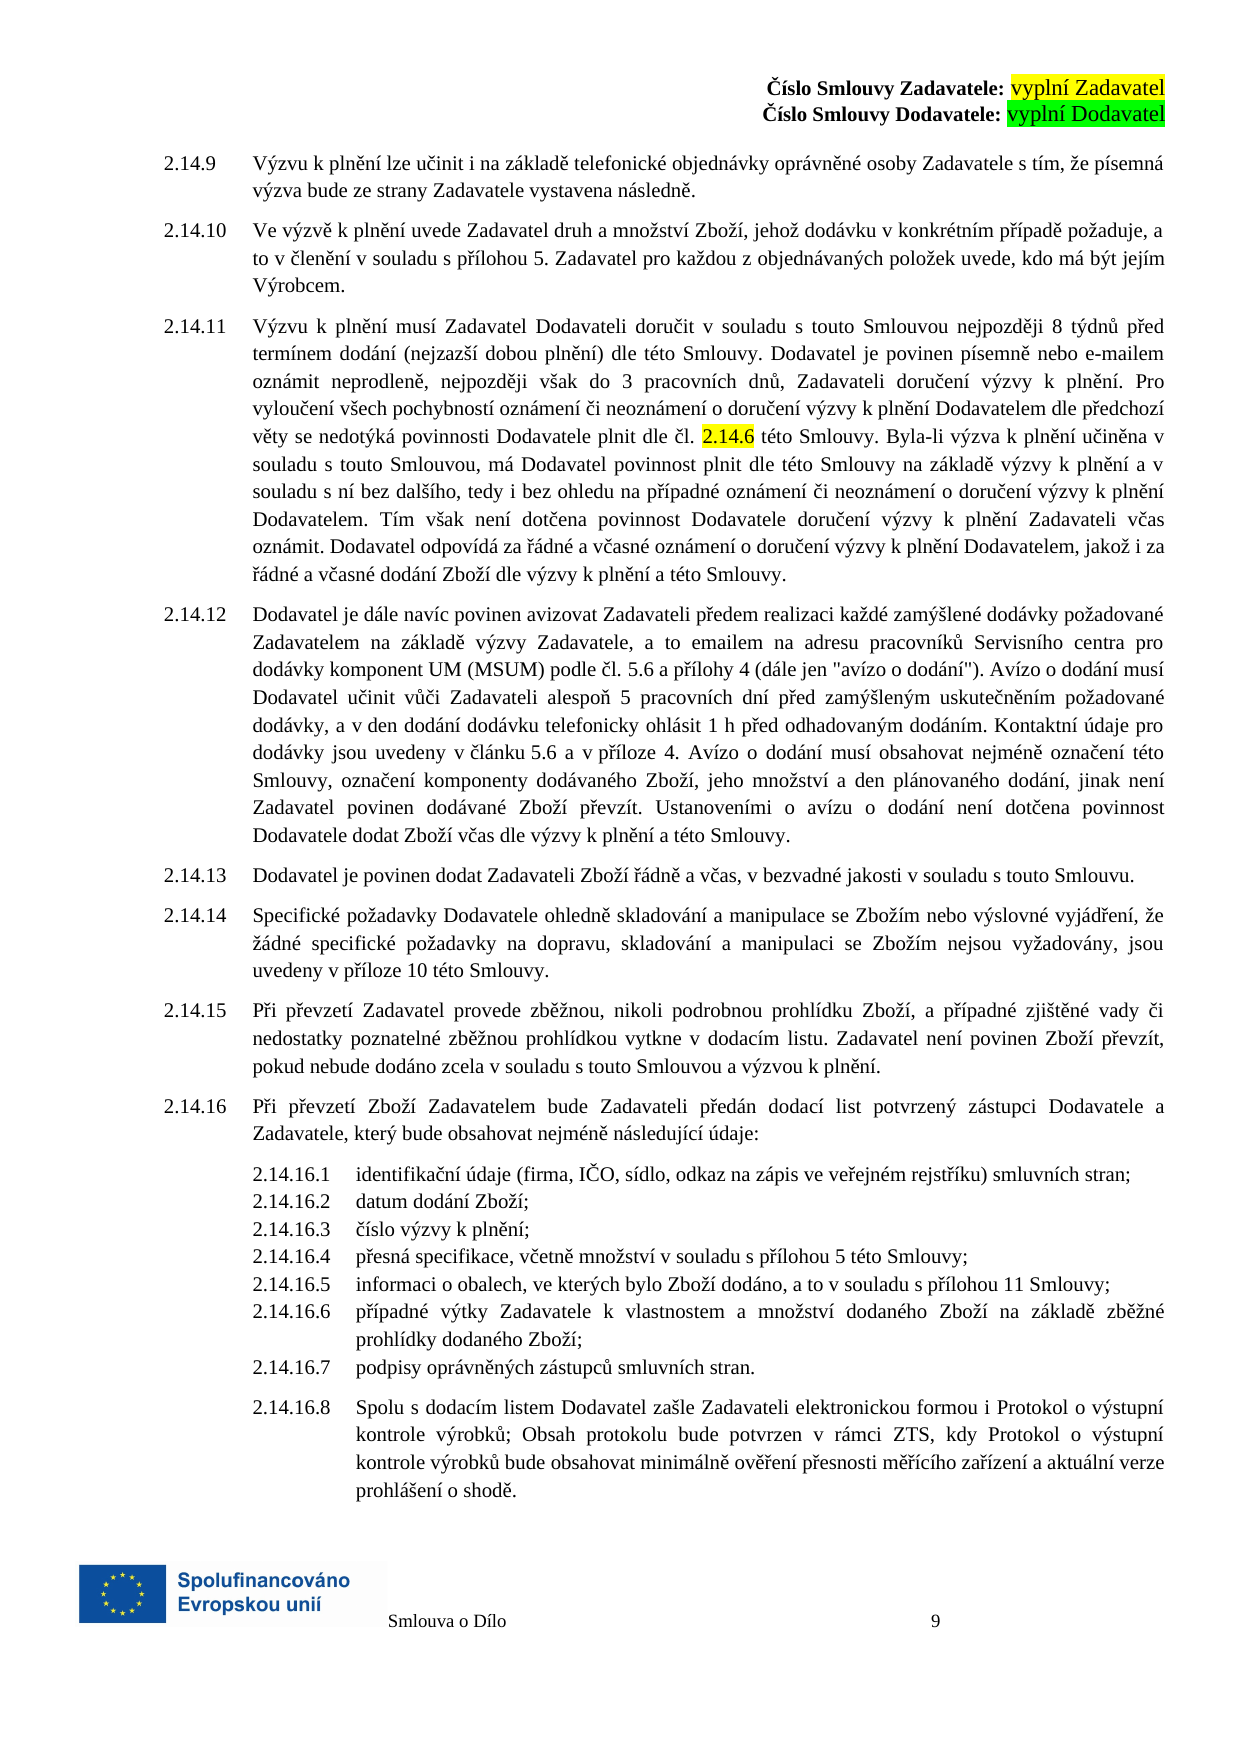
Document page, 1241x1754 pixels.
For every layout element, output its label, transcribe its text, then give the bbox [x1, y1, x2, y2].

text Výzvu k plnění musí Zadavatel Dodavateli doručit v souladu s touto Smlouvou nejpozději 8 týdnů před termínem dodání (nejzazší dobou plnění) dle této Smlouvy. Dodavatel je povinen písemně nebo e-mailem oznámit neprodleně, nejpozději však do 3 pracovních dnů, Zadavateli doručení výzvy k plnění. Pro vyloučení všech pochybností oznámení či neoznámení o doručení výzvy k plnění Dodavatelem dle předchozí věty se nedotýká povinnosti Dodavatele plnit dle čl. 2.14.6 této Smlouvy. Byla-li výzva k plnění učiněna v souladu s touto Smlouvou, má Dodavatel povinnost plnit dle této Smlouvy na základě výzvy k plnění a v souladu s ní bez dalšího, tedy i bez ohledu na případné oznámení či neoznámení o doručení výzvy k plnění Dodavatelem. Tím však není dotčena povinnost Dodavatele doručení výzvy k plnění Zadavateli včas oznámit. Dodavatel odpovídá za řádné a včasné oznámení o doručení výzvy k plnění Dodavatelem, jakož i za řádné a včasné dodání Zboží dle výzvy k plnění a této Smlouvy. [164, 313, 1165, 586]
text Dodavatel je povinen dodat Zadavateli Zboží řádně a včas, v bezvadné jakosti v souladu s touto Smlouvu. [164, 863, 1165, 887]
text přesná specifikace, včetně množství v souladu s přílohou 5 této Smlouvy; [252, 1244, 1165, 1268]
text identifikační údaje (firma, IČO, sídlo, odkaz na zápis ve veřejném rejstříku) smluvních stran; [252, 1161, 1165, 1186]
text Ve výzvě k plnění uvede Zadavatel druh a množství Zboží, jehož dodávku v konkrétním případě požaduje, a to v členění v souladu s přílohou 5. Zadavatel pro každou z objednávaných položek uvede, kdo má být jejím Výrobcem. [164, 218, 1165, 297]
text podpisy oprávněných zástupců smluvních stran. [252, 1355, 1165, 1379]
text Specifické požadavky Dodavatele ohledně skladování a manipulace se Zbožím nebo výslovné vyjádření, že žádné specifické požadavky na dopravu, skladování a manipulaci se Zbožím nejsou vyžadovány, jsou uvedeny v příloze 10 této Smlouvy. [164, 903, 1165, 982]
text Výzvu k plnění lze učinit i na základě telefonické objednávky oprávněné osoby Zadavatele s tím, že písemná výzva bude ze strany Zadavatele vystavena následně. [164, 151, 1165, 202]
text Při převzetí Zadavatel provede zběžnou, nikoli podrobnou prohlídku Zboží, a případné zjištěné vady či nedostatky poznatelné zběžnou prohlídkou vytkne v dodacím listu. Zadavatel není povinen Zboží převzít, pokud nebude dodáno zcela v souladu s touto Smlouvou a výzvou k plnění. [164, 998, 1165, 1078]
text Spolu s dodacím listem Dodavatel zašle Zadavateli elektronickou formou i Protokol o výstupní kontrole výrobků; Obsah protokolu bude potvrzen v rámci ZTS, kdy Protokol o výstupní kontrole výrobků bude obsahovat minimálně ověření přesnosti měřícího zařízení a aktuální verze prohlášení o shodě. [252, 1395, 1165, 1502]
text Při převzetí Zboží Zadavatelem bude Zadavateli předán dodací list potvrzený zástupci Dodavatele a Zadavatele, který bude obsahovat nejméně následující údaje: [164, 1094, 1165, 1145]
text Dodavatel je dále navíc povinen avizovat Zadavateli předem realizaci každé zamýšlené dodávky požadované Zadavatelem na základě výzvy Zadavatele, a to emailem na adresu pracovníků Servisního centra pro dodávky komponent UM (MSUM) podle čl. 5.6 a přílohy 4 (dále jen "avízo o dodání"). Avízo o dodání musí Dodavatel učinit vůči Zadavateli alespoň 5 pracovních dní před zamýšleným uskutečněním požadované dodávky, a v den dodání dodávku telefonicky ohlásit 1 h před odhadovaným dodáním. Kontaktní údaje pro dodávky jsou uvedeny v článku 5.6 a v příloze 4. Avízo o dodání musí obsahovat nejméně označení této Smlouvy, označení komponenty dodávaného Zboží, jeho množství a den plánovaného dodání, jinak není Zadavatel povinen dodávané Zboží převzít. Ustanoveními o avízu o dodání není dotčena povinnost Dodavatele dodat Zboží včas dle výzvy k plnění a této Smlouvy. [164, 602, 1165, 847]
text případné výtky Zadavatele k vlastnostem a množství dodaného Zboží na základě zběžné prohlídky dodaného Zboží; [252, 1299, 1165, 1351]
text číslo výzvy k plnění; [252, 1217, 1165, 1241]
picture [75, 1561, 388, 1627]
text informaci o obalech, ve kterých bylo Zboží dodáno, a to v souladu s přílohou 11 Smlouvy; [252, 1272, 1165, 1296]
text datum dodání Zboží; [252, 1189, 1165, 1213]
